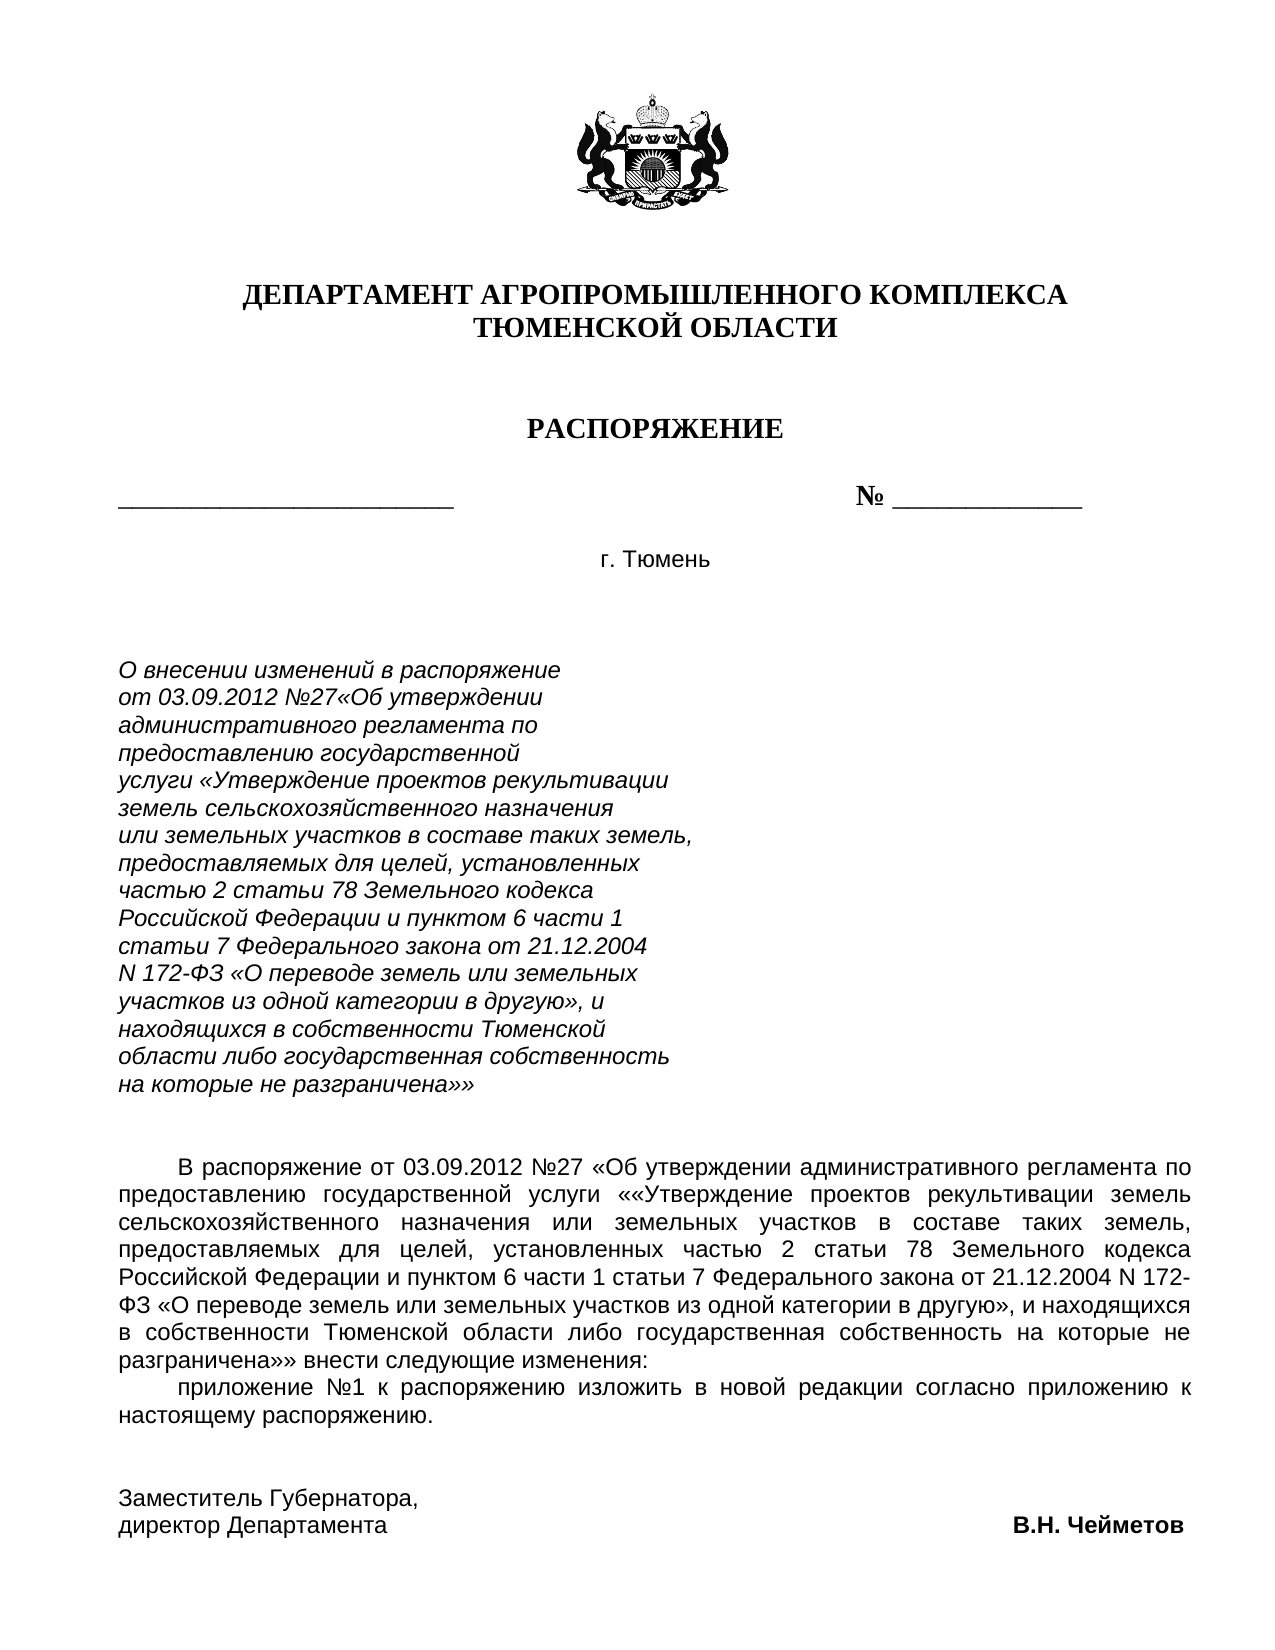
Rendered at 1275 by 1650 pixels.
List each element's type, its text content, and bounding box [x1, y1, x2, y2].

subtitle ДЕПАРТАМЕНТ АГРОПРОМЫШЛЕННОГО КОМПЛЕКСА [118, 277, 1192, 310]
text Заместитель Губернатора, [118, 1484, 1192, 1511]
text статьи 7 Федерального закона от 21.12.2004 [118, 932, 1192, 959]
text услуги «Утверждение проектов рекультивации [118, 766, 1192, 794]
text от 03.09.2012 №27«Об утверждении [118, 683, 1192, 711]
text N 172-ФЗ «О переводе земель или земельных [118, 959, 1192, 987]
text Российской Федерации и пунктом 6 части 1 [118, 904, 1192, 932]
text земель сельскохозяйственного назначения [118, 794, 1192, 821]
text области либо государственная собственность [118, 1042, 1192, 1070]
text административного регламента по [118, 711, 1192, 738]
text или земельных участков в составе таких земель, [118, 821, 1192, 849]
text г. Тюмень [118, 545, 1192, 573]
text директор Департамента В.Н. Чейметов [118, 1511, 1192, 1539]
text участков из одной категории в другую», и [118, 987, 1192, 1014]
text на которые не разграничена»» [118, 1070, 1192, 1097]
text частью 2 статьи 78 Земельного кодекса [118, 876, 1192, 904]
text предоставлению государственной [118, 738, 1192, 766]
text приложение №1 к распоряжению изложить в новой редакции согласно приложению к настоящему распоряжению. [118, 1373, 1192, 1428]
subtitle РАСПОРЯЖЕНИЕ [118, 411, 1192, 444]
text _______________________ № _____________ [118, 478, 1192, 512]
text О внесении изменений в распоряжение [118, 656, 1192, 683]
subtitle ТЮМЕНСКОЙ ОБЛАСТИ [118, 310, 1192, 344]
text В распоряжение от 03.09.2012 №27 «Об утверждении административного регламента по предоставлению государственной услуги ««Утверждение проектов рекультивации земель сельскохозяйственного назначения или земельных участков в составе таких земель, предоставляемых для целей, установленных частью 2 статьи 78 Земельного кодекса Российской Федерации и пунктом 6 части 1 статьи 7 Федерального закона от 21.12.2004 N 172-ФЗ «О переводе земель или земельных участков из одной категории в другую», и находящихся в собственности Тюменской области либо государственная собственность на которые не разграничена»» внести следующие изменения: [118, 1152, 1192, 1373]
text предоставляемых для целей, установленных [118, 849, 1192, 876]
text находящихся в собственности Тюменской [118, 1014, 1192, 1042]
